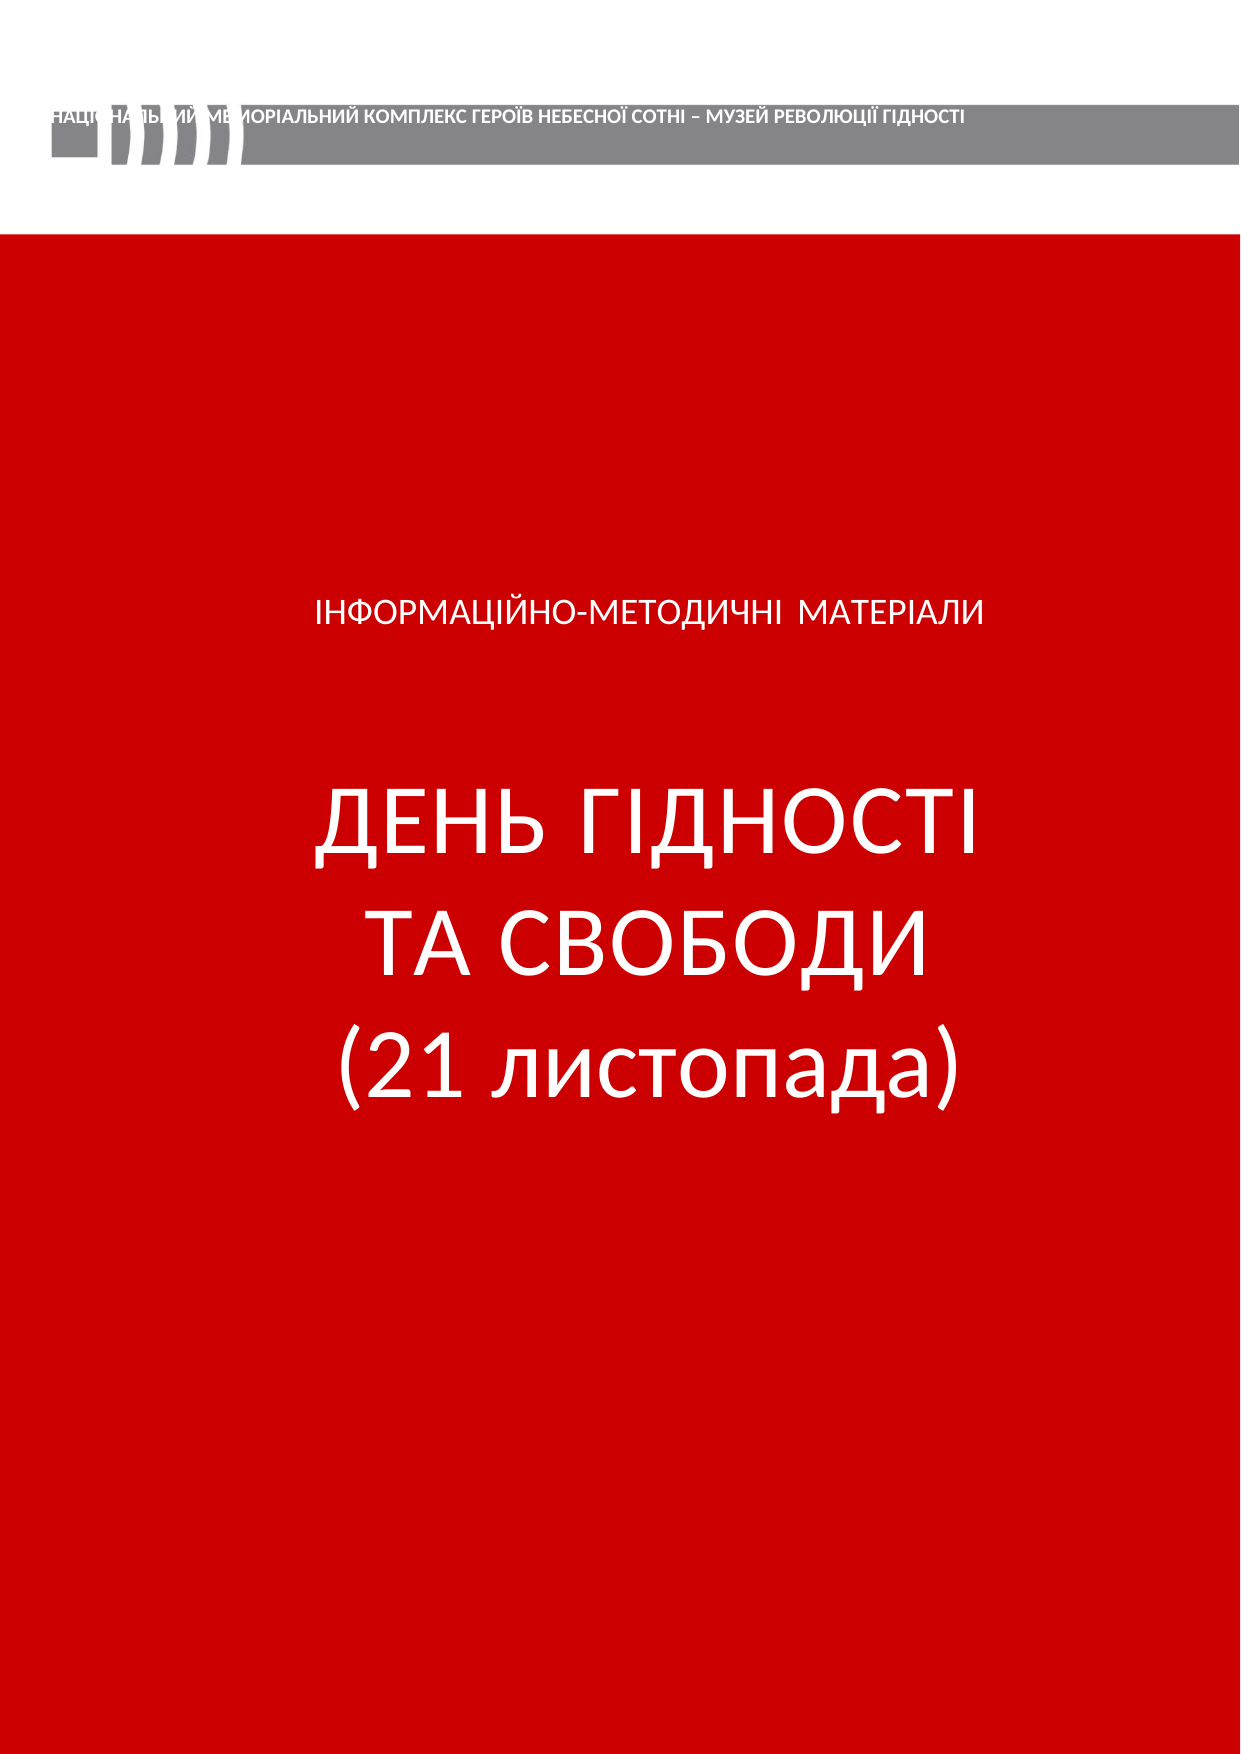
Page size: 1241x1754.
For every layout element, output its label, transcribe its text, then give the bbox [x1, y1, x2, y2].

picture [50, 103, 1239, 166]
title (21 листопада) [274, 1000, 1024, 1122]
text ІНФОРМАЦІЙНО-МЕТОДИЧНІ МАТЕРІАЛИ [274, 588, 1024, 634]
title ДЕНЬ ГІДНОСТІ ТА СВОБОДИ [272, 756, 1024, 1000]
